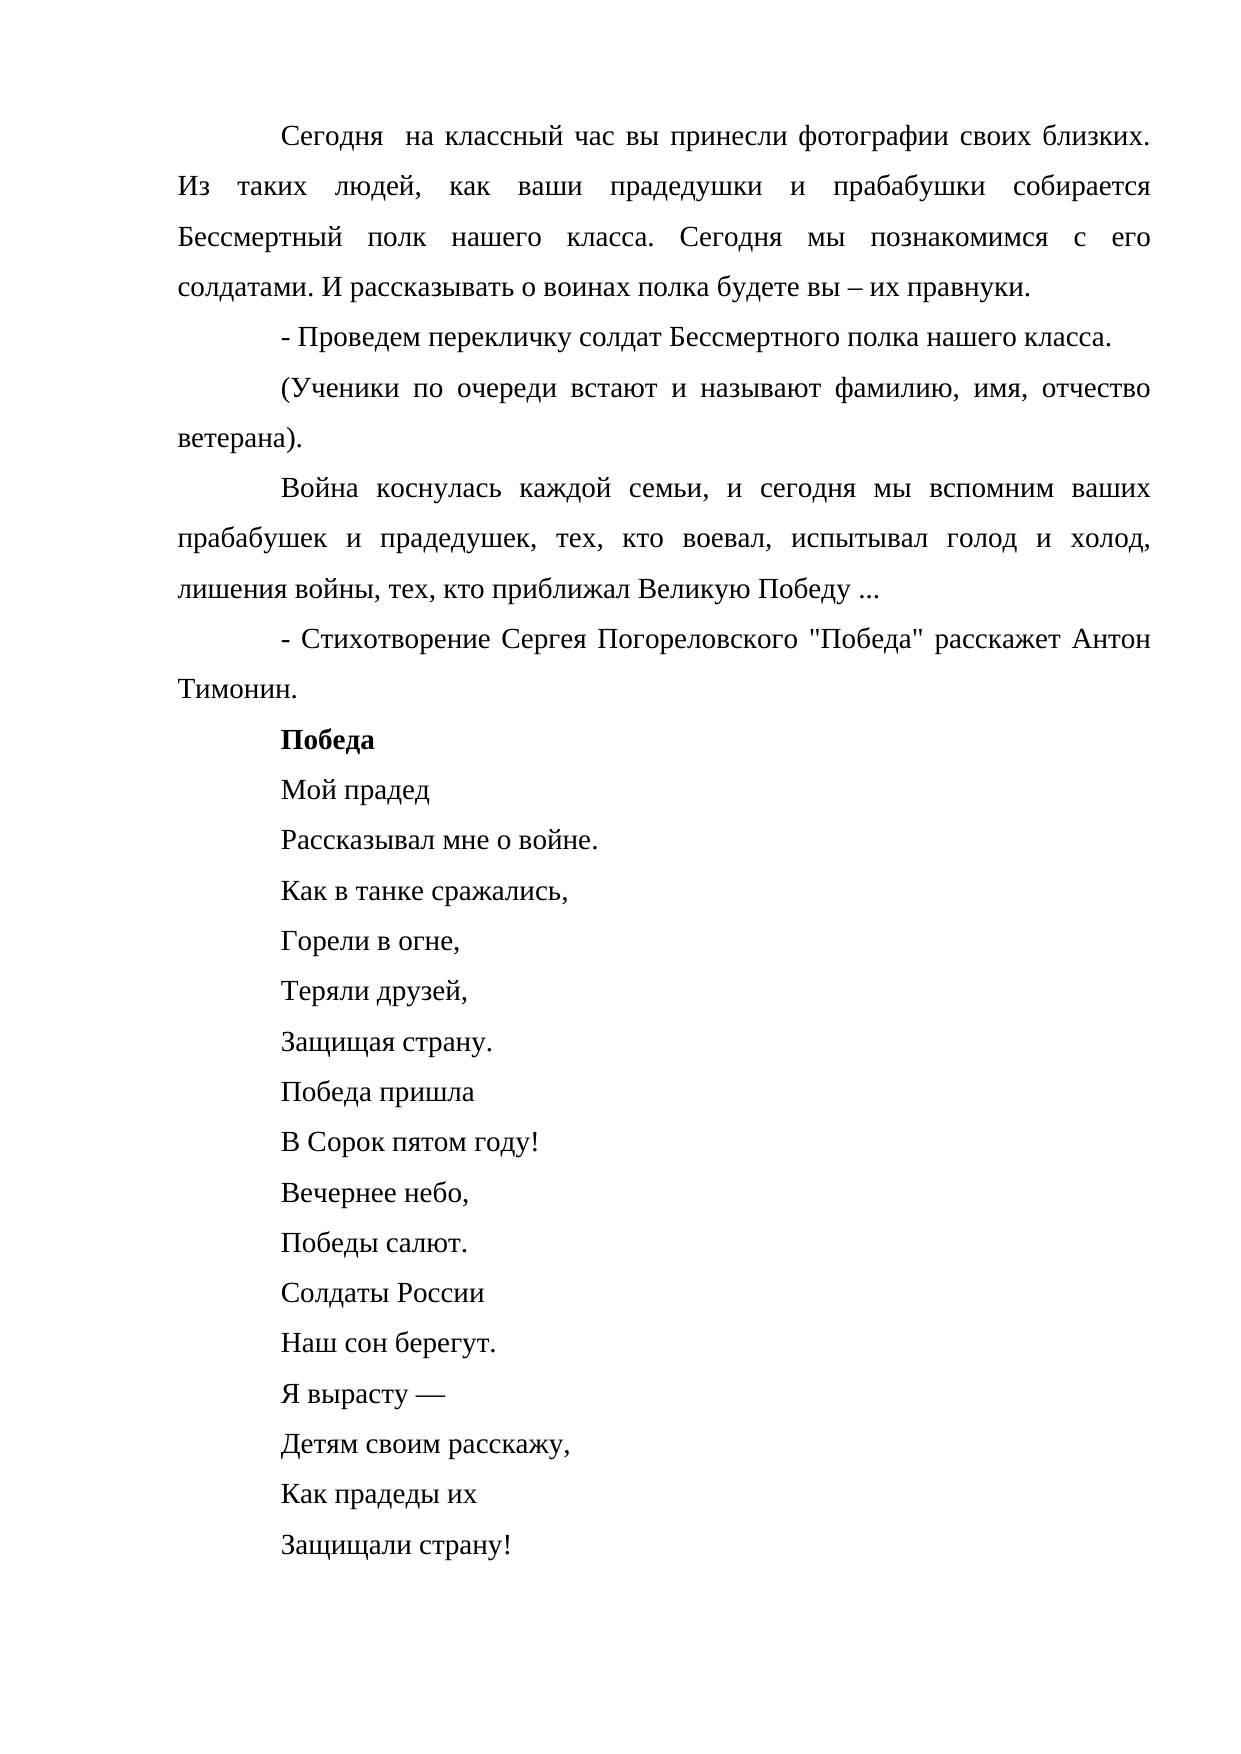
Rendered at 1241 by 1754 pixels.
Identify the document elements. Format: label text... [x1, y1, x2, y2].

text Победа пришла [177, 1074, 1152, 1108]
text В Сорок пятом году! [177, 1124, 1152, 1158]
text Как прадеды их [177, 1477, 1152, 1510]
text Победы салют. [177, 1225, 1152, 1258]
text - Стихотворение Сергея Погореловского "Победа" расскажет Антон Тимонин. [177, 621, 1152, 705]
text Детям своим расскажу, [177, 1426, 1152, 1460]
text Сегодня на классный час вы принесли фотографии своих близких. Из таких людей, как ваши прадедушки и прабабушки собирается Бессмертный полк нашего класса. Сегодня мы познакомимся с его солдатами. И рассказывать о воинах полка будете вы – их правнуки. [177, 118, 1152, 303]
text Война коснулась каждой семьи, и сегодня мы вспомним ваших прабабушек и прадедушек, тех, кто воевал, испытывал голод и холод, лишения войны, тех, кто приближал Великую Победу ... [177, 470, 1152, 604]
text Наш сон берегут. [177, 1326, 1152, 1359]
text (Ученики по очереди встают и называют фамилию, имя, отчество ветерана). [177, 370, 1152, 453]
text Горели в огне, [177, 923, 1152, 957]
text Защищали страну! [177, 1527, 1152, 1560]
text Мой прадед [177, 772, 1152, 806]
text Теряли друзей, [177, 973, 1152, 1007]
text Вечернее небо, [177, 1175, 1152, 1208]
text Солдаты России [177, 1275, 1152, 1309]
text Защищая страну. [177, 1024, 1152, 1057]
text Как в танке сражались, [177, 873, 1152, 906]
text - Проведем перекличку солдат Бессмертного полка нашего класса. [177, 319, 1152, 353]
text Рассказывал мне о войне. [177, 822, 1152, 856]
text Победа [177, 722, 1152, 755]
text Я вырасту — [177, 1376, 1152, 1409]
